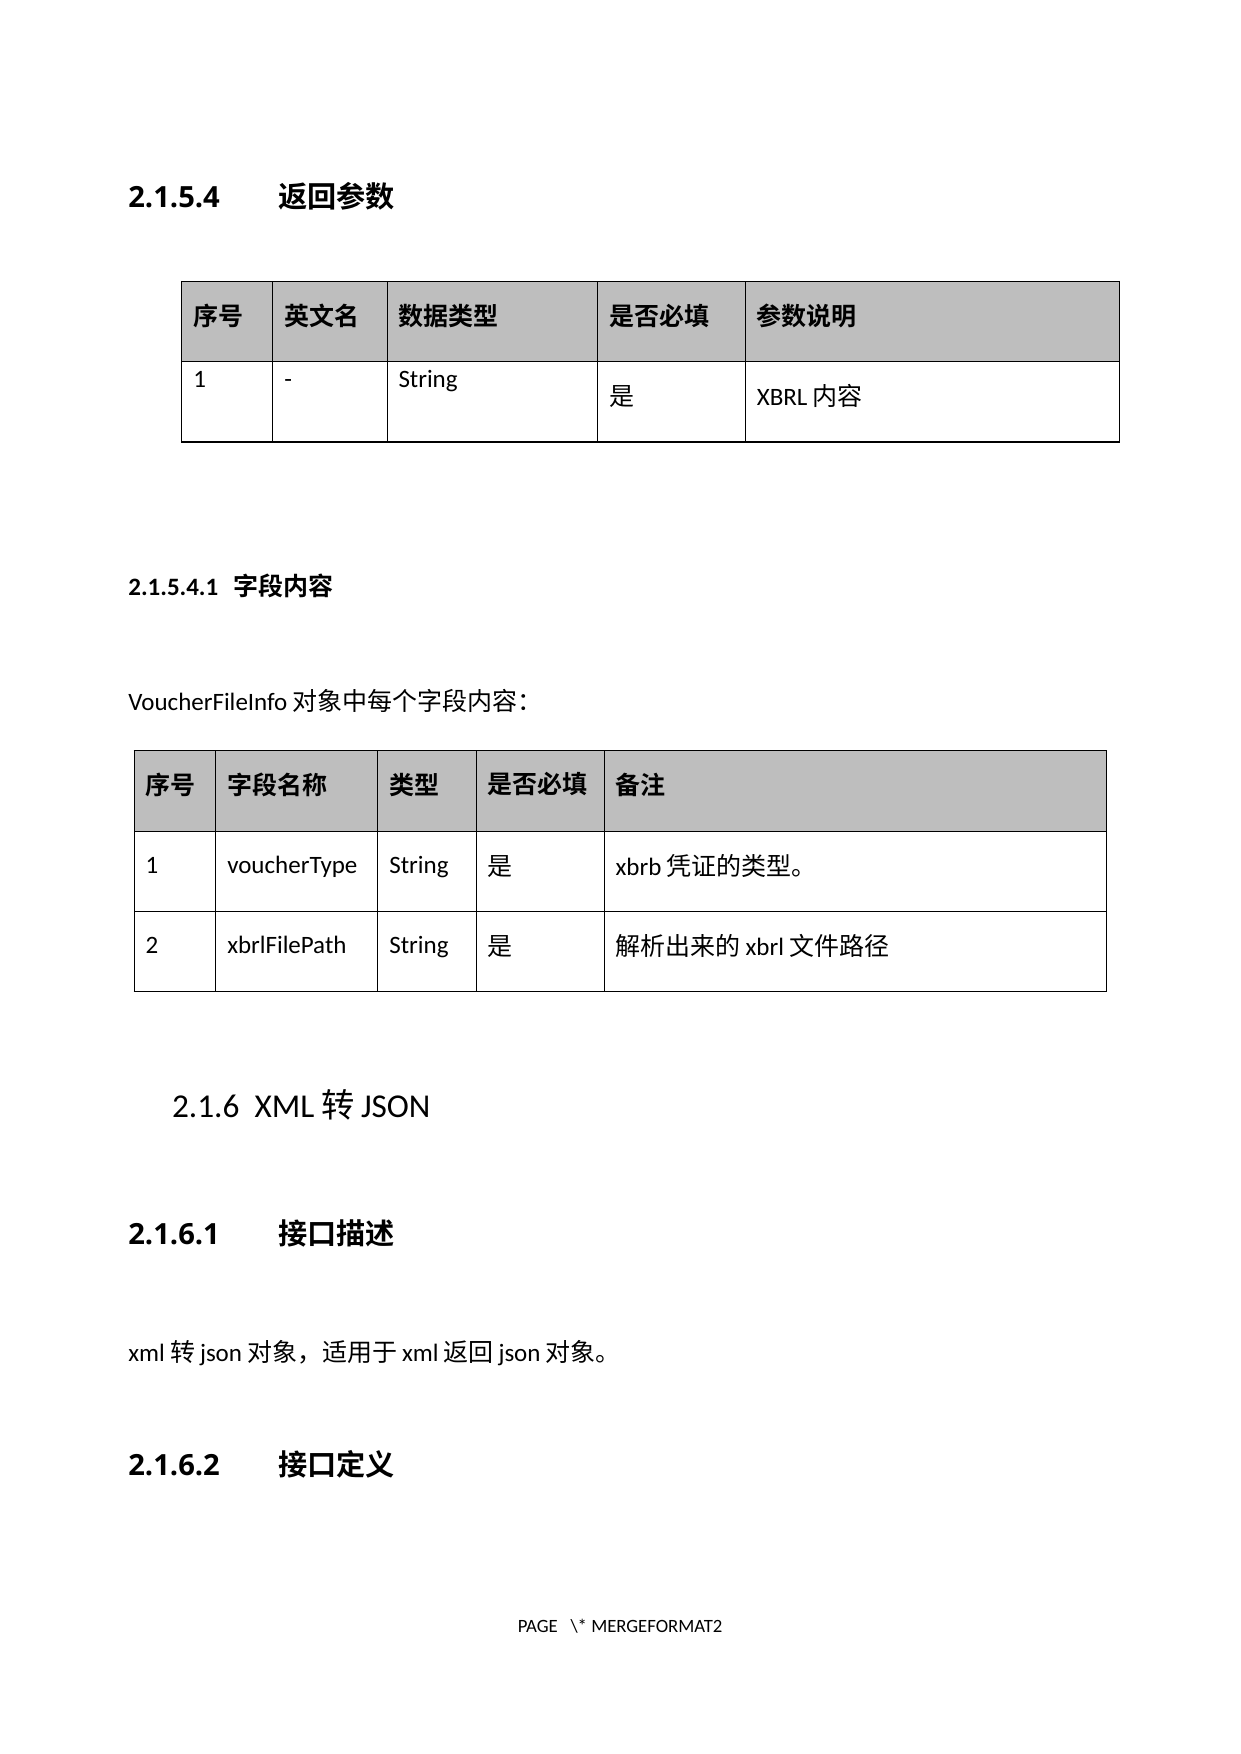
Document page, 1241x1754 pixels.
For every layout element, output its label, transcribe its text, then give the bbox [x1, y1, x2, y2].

table_cell String [388, 362, 597, 441]
table_header 英文名 [273, 282, 387, 361]
table_cell 是 [477, 912, 604, 991]
subtitle 字段内容 [128, 552, 1112, 617]
table_header 序号 [182, 282, 272, 361]
table_header 序号 [135, 751, 215, 831]
table_cell 1 [135, 832, 215, 911]
table_cell 是 [477, 832, 604, 911]
table_cell xbrlFilePath [216, 912, 377, 991]
table_cell 2 [135, 912, 215, 991]
table_header 参数说明 [746, 282, 1119, 361]
table_header 类型 [378, 751, 476, 831]
table_cell XBRL内容 [746, 362, 1119, 441]
table_cell voucherType [216, 832, 377, 911]
table_header 是否必填 [598, 282, 745, 361]
table_cell String [378, 912, 476, 991]
table_cell 1 [182, 362, 272, 441]
table_cell - [273, 362, 387, 441]
table_cell 解析出来的xbrl文件路径 [605, 912, 1106, 991]
subtitle 接口定义 [128, 1431, 1112, 1496]
text xml转json对象，适用于xml返回json对象。 [128, 1318, 1112, 1383]
subtitle 返回参数 [128, 162, 1112, 227]
table_header 数据类型 [388, 282, 597, 361]
table_header 备注 [605, 751, 1106, 831]
table_header 是否必填 [477, 751, 604, 831]
table_cell 是 [598, 362, 745, 441]
table_cell String [378, 832, 476, 911]
table_cell xbrb凭证的类型。 [605, 832, 1106, 911]
table_header 字段名称 [216, 751, 377, 831]
subtitle 接口描述 [128, 1199, 1112, 1264]
text VoucherFileInfo对象中每个字段内容： [128, 667, 1112, 732]
subtitle XML转JSON [172, 1072, 1112, 1137]
